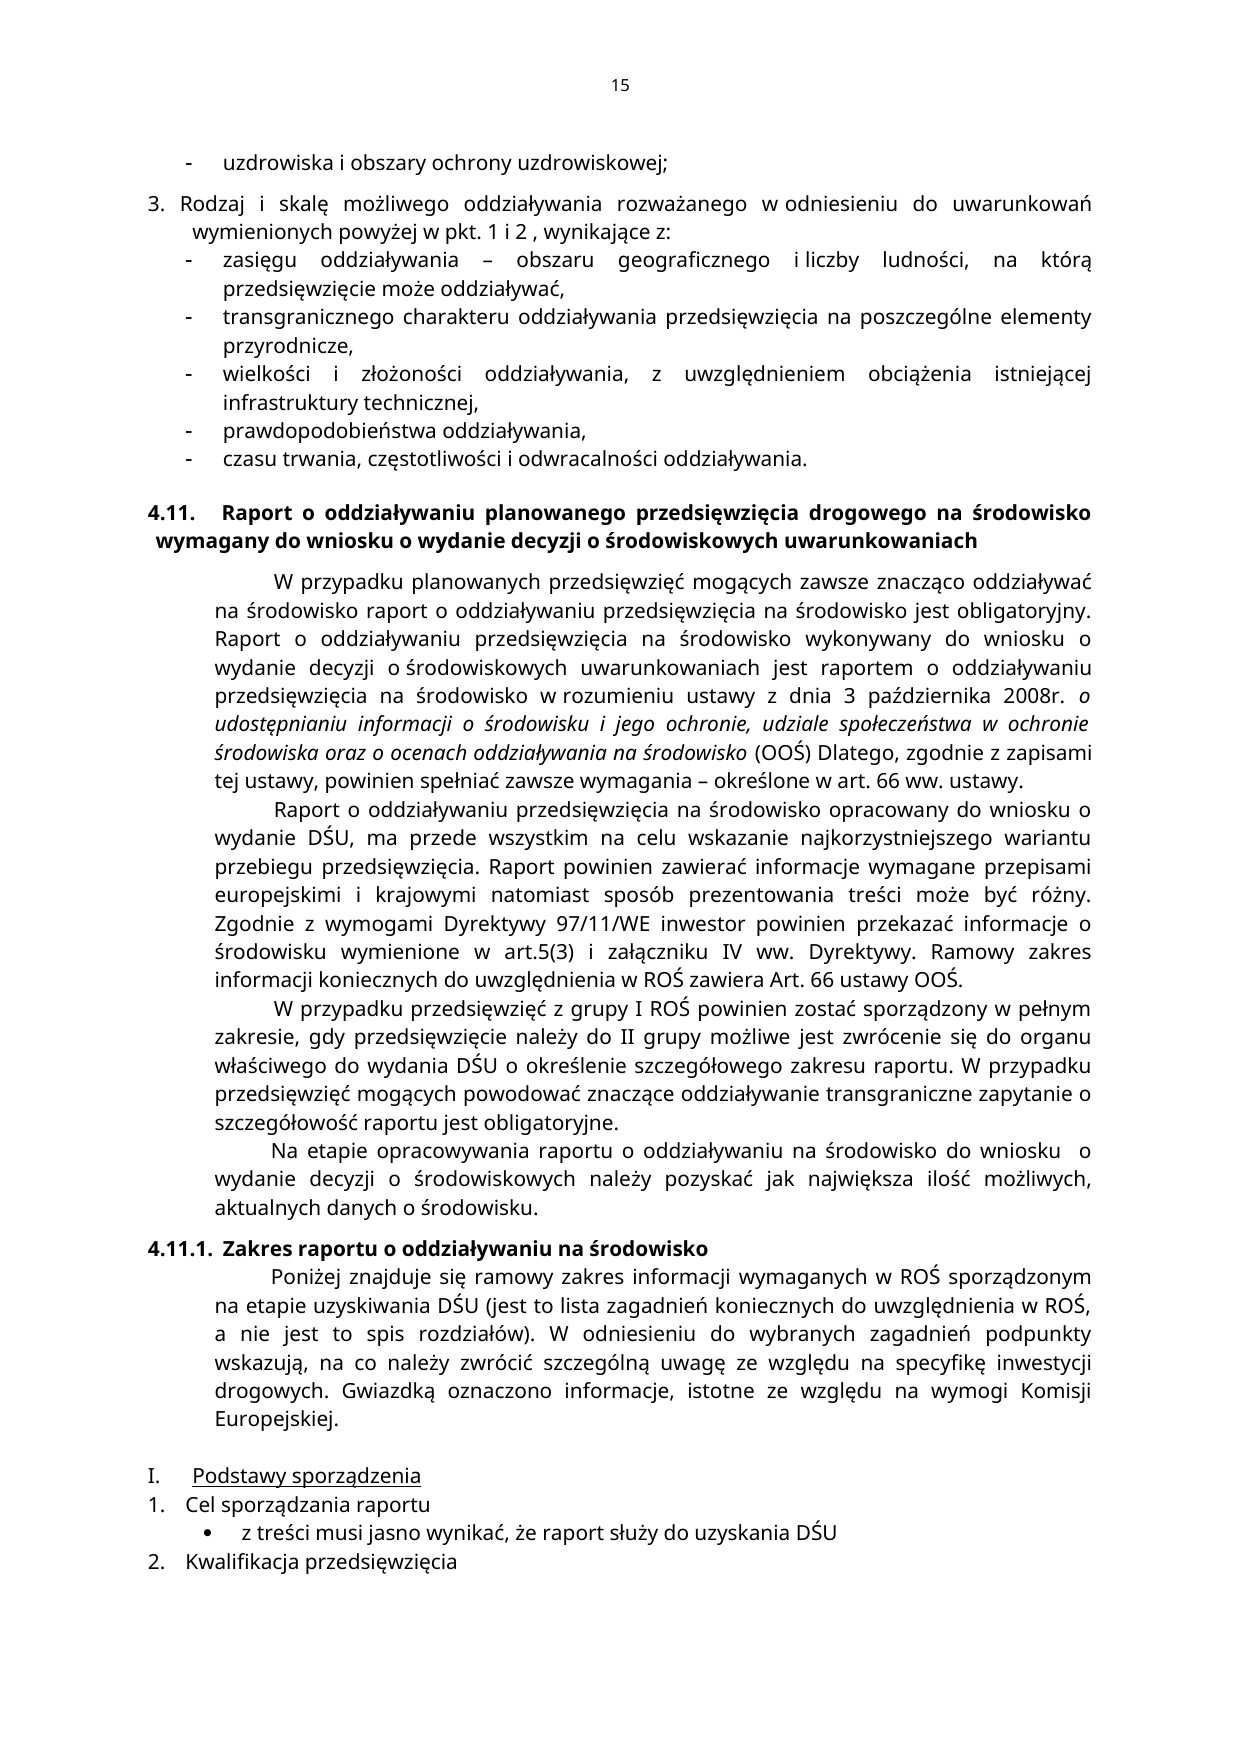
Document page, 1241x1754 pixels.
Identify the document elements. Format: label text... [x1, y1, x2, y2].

text W przypadku planowanych przedsięwzięć mogących zawsze znacząco oddziaływać na środowisko raport o oddziaływaniu przedsięwzięcia na środowisko jest obligatoryjny. Raport o oddziaływaniu przedsięwzięcia na środowisko wykonywany do wniosku o wydanie decyzji o środowiskowych uwarunkowaniach jest raportem o oddziaływaniu przedsięwzięcia na środowisko w rozumieniu ustawy z dnia 3 października 2008r. o udostępnianiu informacji o środowisku i jego ochronie, udziale społeczeństwa w ochronie środowiska oraz o ocenach oddziaływania na środowisko (OOŚ) Dlatego, zgodnie z zapisami tej ustawy, powinien spełniać zawsze wymagania – określone w art. 66 ww. ustawy. [214, 567, 1092, 795]
list uzdrowiska i obszary ochrony uzdrowiskowej; [185, 148, 1092, 176]
text 3. Rodzaj i skalę możliwego oddziaływania rozważanego w odniesieniu do uwarunkowań wymienionych powyżej w pkt. 1 i 2 , wynikające z: [148, 189, 1092, 246]
text W przypadku przedsięwzięć z grupy I ROŚ powinien zostać sporządzony w pełnym zakresie, gdy przedsięwzięcie należy do II grupy możliwe jest zwrócenie się do organu właściwego do wydania DŚU o określenie szczegółowego zakresu raportu. W przypadku przedsięwzięć mogących powodować znaczące oddziaływanie transgraniczne zapytanie o szczegółowość raportu jest obligatoryjne. [214, 994, 1092, 1136]
list Cel sporządzania raportu [148, 1490, 1092, 1518]
list z treści musi jasno wynikać, że raport służy do uzyskania DŚU [204, 1518, 1092, 1547]
subtitle Zakres raportu o oddziaływaniu na środowisko [148, 1234, 1092, 1262]
list transgranicznego charakteru oddziaływania przedsięwzięcia na poszczególne elementy przyrodnicze, [185, 302, 1092, 359]
subtitle Raport o oddziaływaniu planowanego przedsięwzięcia drogowego na środowisko wymagany do wniosku o wydanie decyzji o środowiskowych uwarunkowaniach [148, 498, 1092, 555]
list prawdopodobieństwa oddziaływania, [185, 416, 1092, 444]
text Na etapie opracowywania raportu o oddziaływaniu na środowisko do wniosku o wydanie decyzji o środowiskowych należy pozyskać jak największa ilość możliwych, aktualnych danych o środowisku. [214, 1136, 1092, 1221]
list wielkości i złożoności oddziaływania, z uwzględnieniem obciążenia istniejącej infrastruktury technicznej, [185, 359, 1092, 416]
list zasięgu oddziaływania – obszaru geograficznego i liczby ludności, na którą przedsięwzięcie może oddziaływać, [185, 246, 1092, 302]
list czasu trwania, częstotliwości i odwracalności oddziaływania. [185, 444, 1092, 473]
text Poniżej znajduje się ramowy zakres informacji wymaganych w ROŚ sporządzonym na etapie uzyskiwania DŚU (jest to lista zagadnień koniecznych do uwzględnienia w ROŚ, a nie jest to spis rozdziałów). W odniesieniu do wybranych zagadnień podpunkty wskazują, na co należy zwrócić szczególną uwagę ze względu na specyfikę inwestycji drogowych. Gwiazdką oznaczono informacje, istotne ze względu na wymogi Komisji Europejskiej. [214, 1262, 1092, 1433]
list Kwalifikacja przedsięwzięcia [148, 1547, 1092, 1575]
text Raport o oddziaływaniu przedsięwzięcia na środowisko opracowany do wniosku o wydanie DŚU, ma przede wszystkim na celu wskazanie najkorzystniejszego wariantu przebiegu przedsięwzięcia. Raport powinien zawierać informacje wymagane przepisami europejskimi i krajowymi natomiast sposób prezentowania treści może być różny. Zgodnie z wymogami Dyrektywy 97/11/WE inwestor powinien przekazać informacje o środowisku wymienione w art.5(3) i załączniku IV ww. Dyrektywy. Ramowy zakres informacji koniecznych do uwzględnienia w ROŚ zawiera Art. 66 ustawy OOŚ. [214, 795, 1092, 994]
list Podstawy sporządzenia [148, 1461, 1092, 1490]
